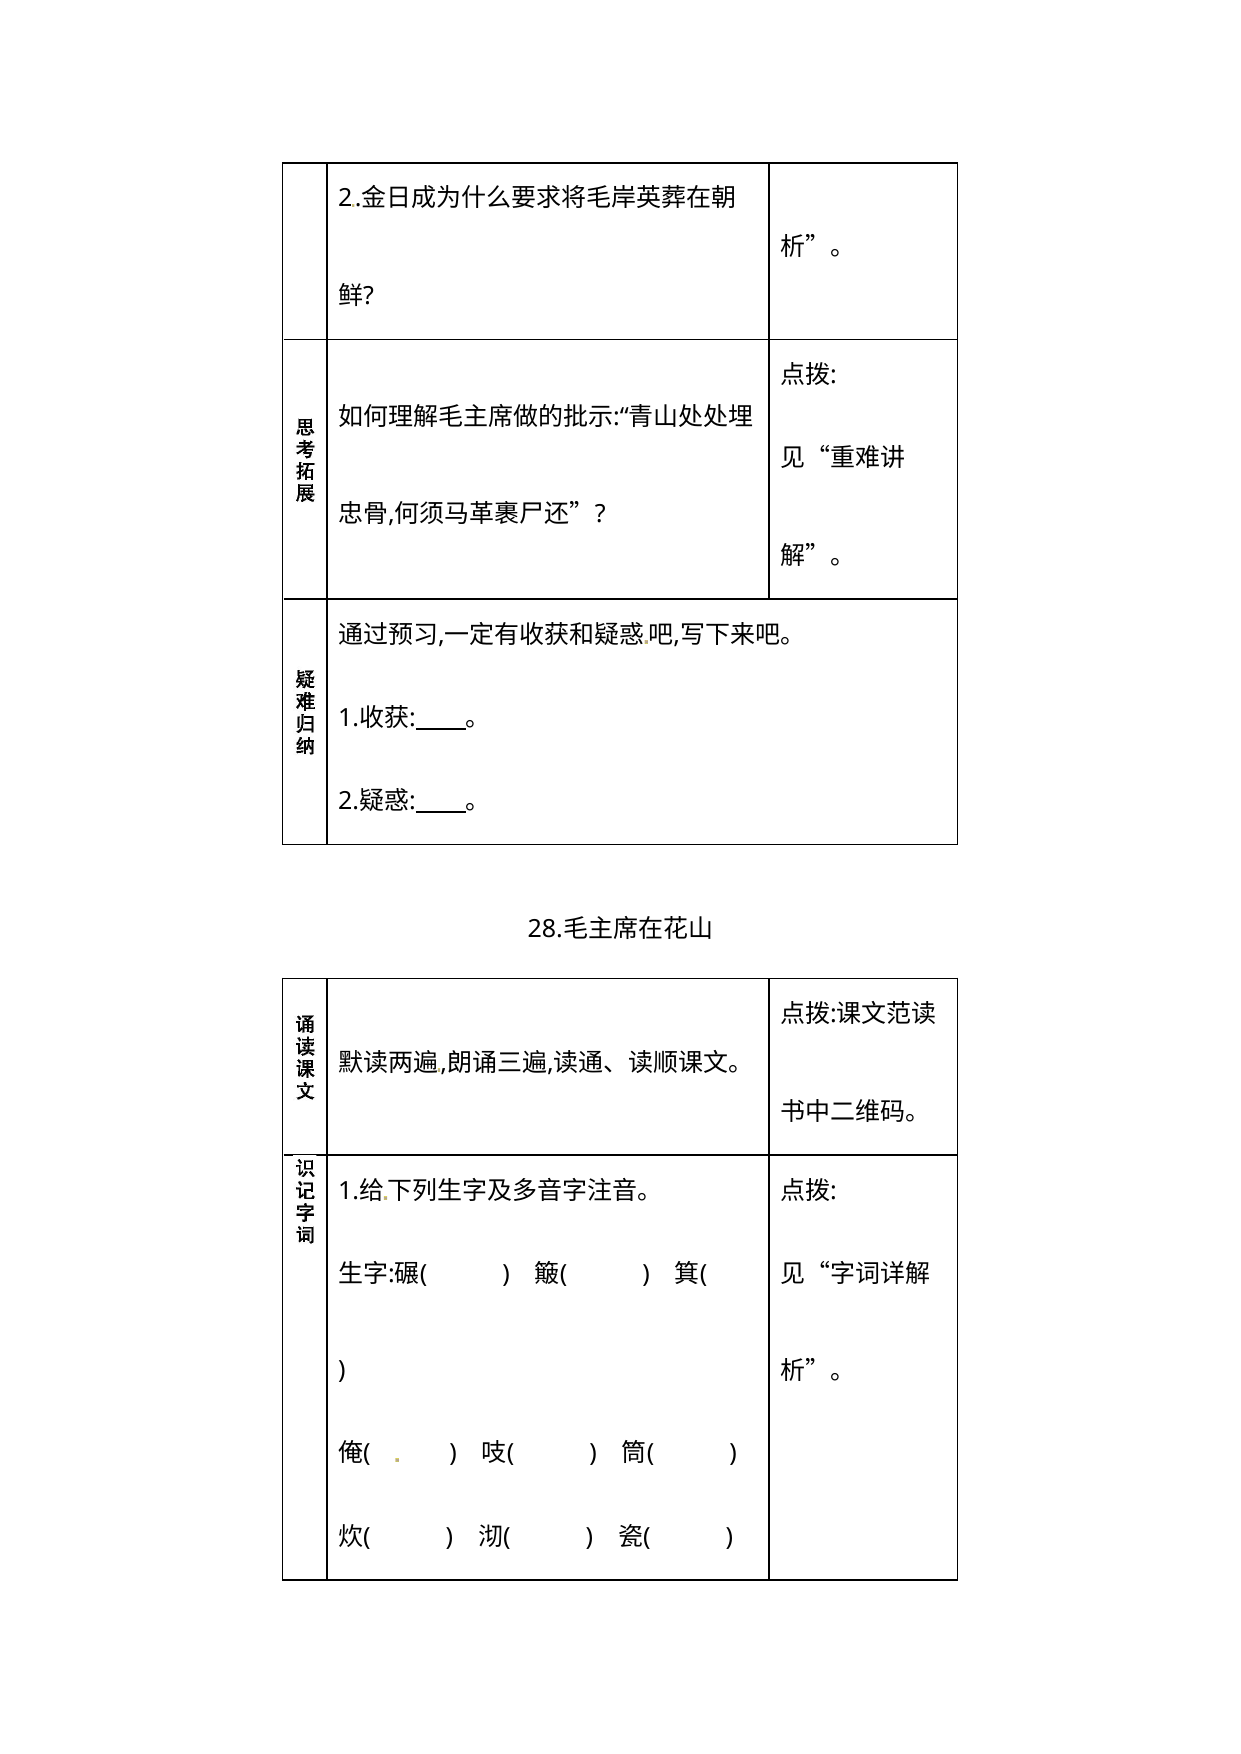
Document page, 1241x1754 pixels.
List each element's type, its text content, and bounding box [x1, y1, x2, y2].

table_header [283, 979, 326, 1154]
text 28.毛主席在花山 [187, 894, 1053, 959]
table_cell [770, 164, 957, 338]
table_cell [283, 164, 326, 338]
picture [293, 414, 317, 504]
picture [293, 1011, 317, 1102]
table_cell 如何理解毛主席做的批示:“青山处处埋忠骨,何须马革裹尸还”? [328, 340, 768, 598]
table_header 点拨:课文范读书中二维码。 [770, 979, 957, 1154]
table_cell 点拨: 见“重难讲解”。 [770, 340, 957, 598]
table_header 默读两遍,朗诵三遍,读通、读顺课文。 [328, 979, 768, 1154]
table_cell [283, 1155, 326, 1579]
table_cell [328, 1156, 768, 1579]
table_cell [328, 164, 768, 338]
table_cell 点拨: 见“字词详解析”。 [770, 1156, 957, 1579]
table_cell 通过预习,一定有收获和疑惑吧,写下来吧。 1.收获: 。 2.疑惑: 。 [328, 600, 957, 843]
picture [293, 666, 317, 757]
table_cell [283, 340, 326, 598]
table_cell [283, 599, 326, 843]
picture [293, 1155, 317, 1246]
